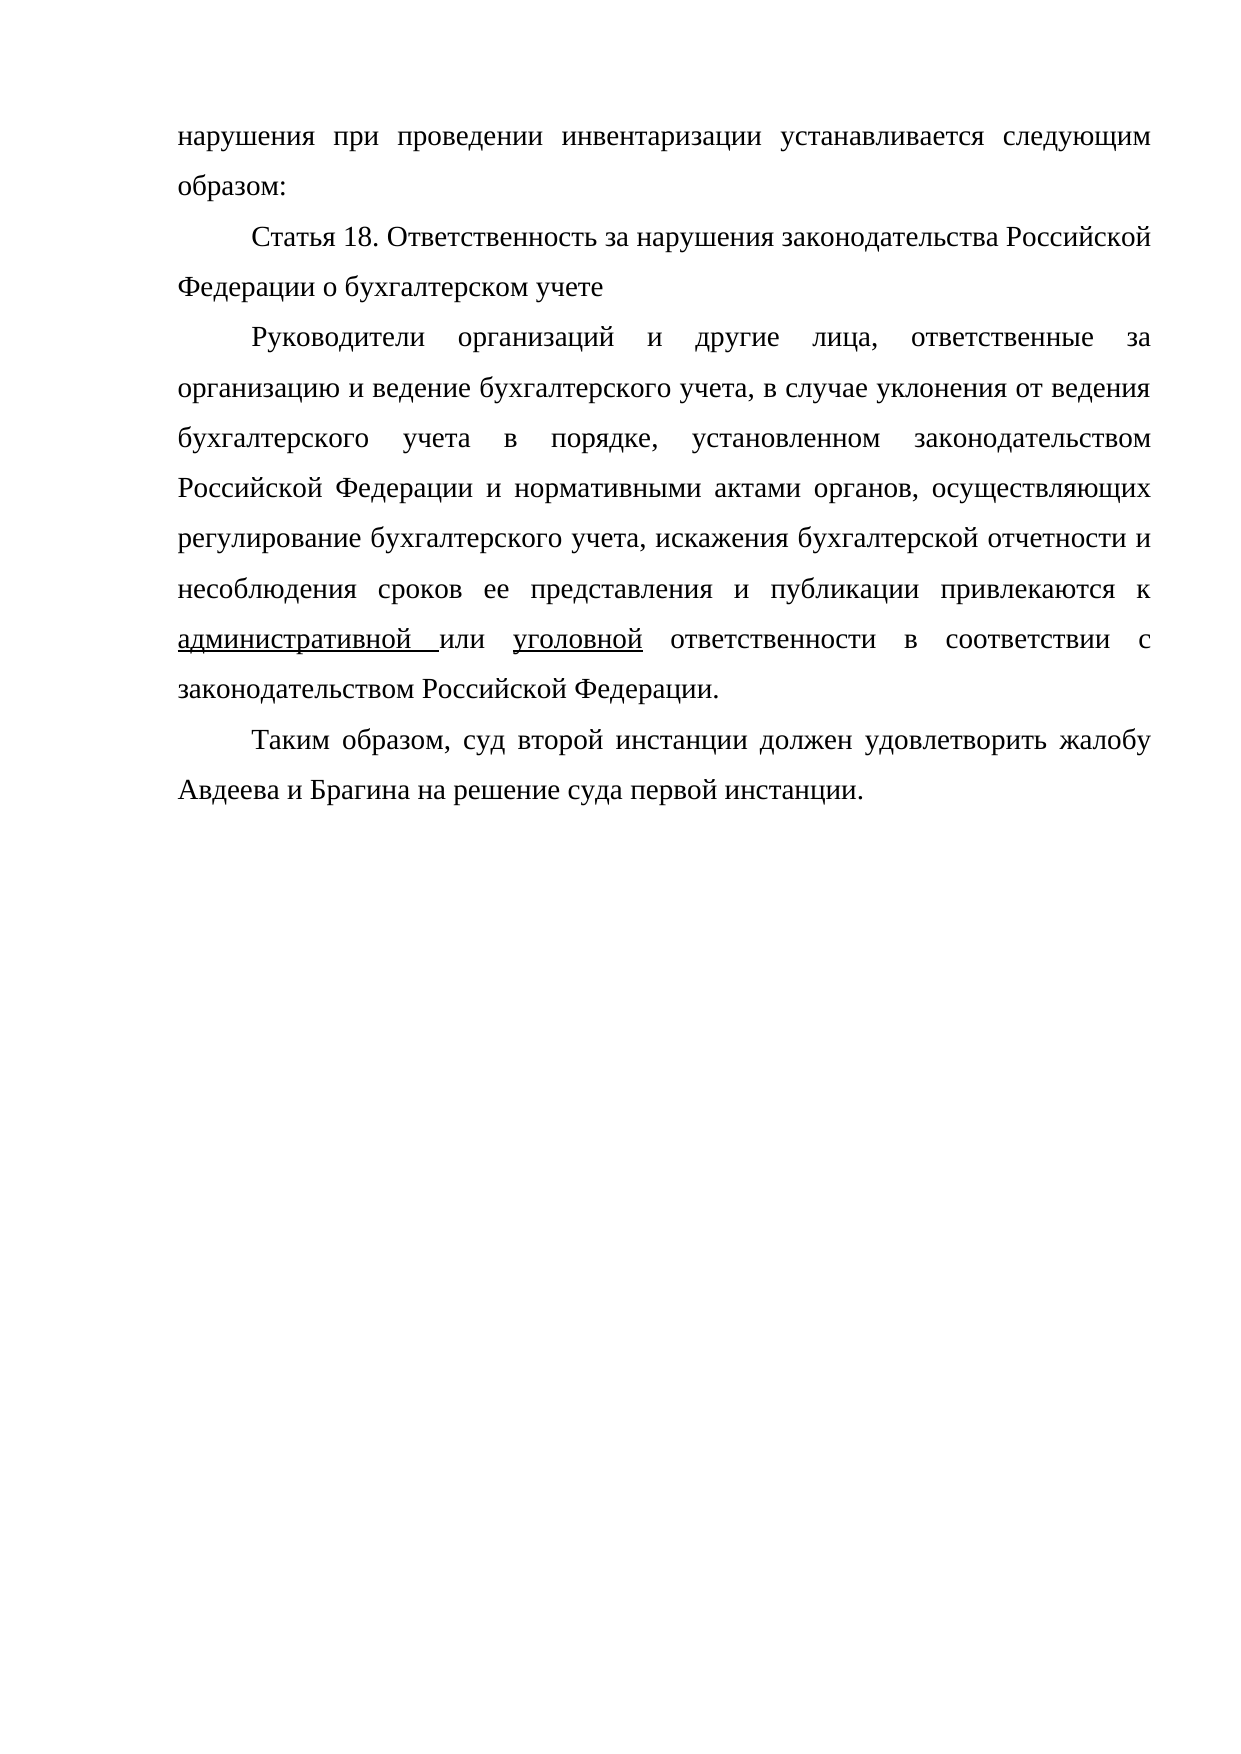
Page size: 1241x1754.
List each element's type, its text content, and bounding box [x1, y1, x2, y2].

text Таким образом, суд второй инстанции должен удовлетворить жалобу Авдеева и Брагина на решение суда первой инстанции. [177, 722, 1152, 806]
text Статья 18. Ответственность за нарушения законодательства Российской Федерации о бухгалтерском учете [177, 219, 1152, 303]
text Руководители организаций и другие лица, ответственные за организацию и ведение бухгалтерского учета, в случае уклонения от ведения бухгалтерского учета в порядке, установленном законодательством Российской Федерации и нормативными актами органов, осуществляющих регулирование бухгалтерского учета, искажения бухгалтерской отчетности и несоблюдения сроков ее представления и публикации привлекаются к административной или уголовной ответственности в соответствии с законодательством Российской Федерации. [177, 319, 1152, 705]
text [177, 118, 1152, 202]
